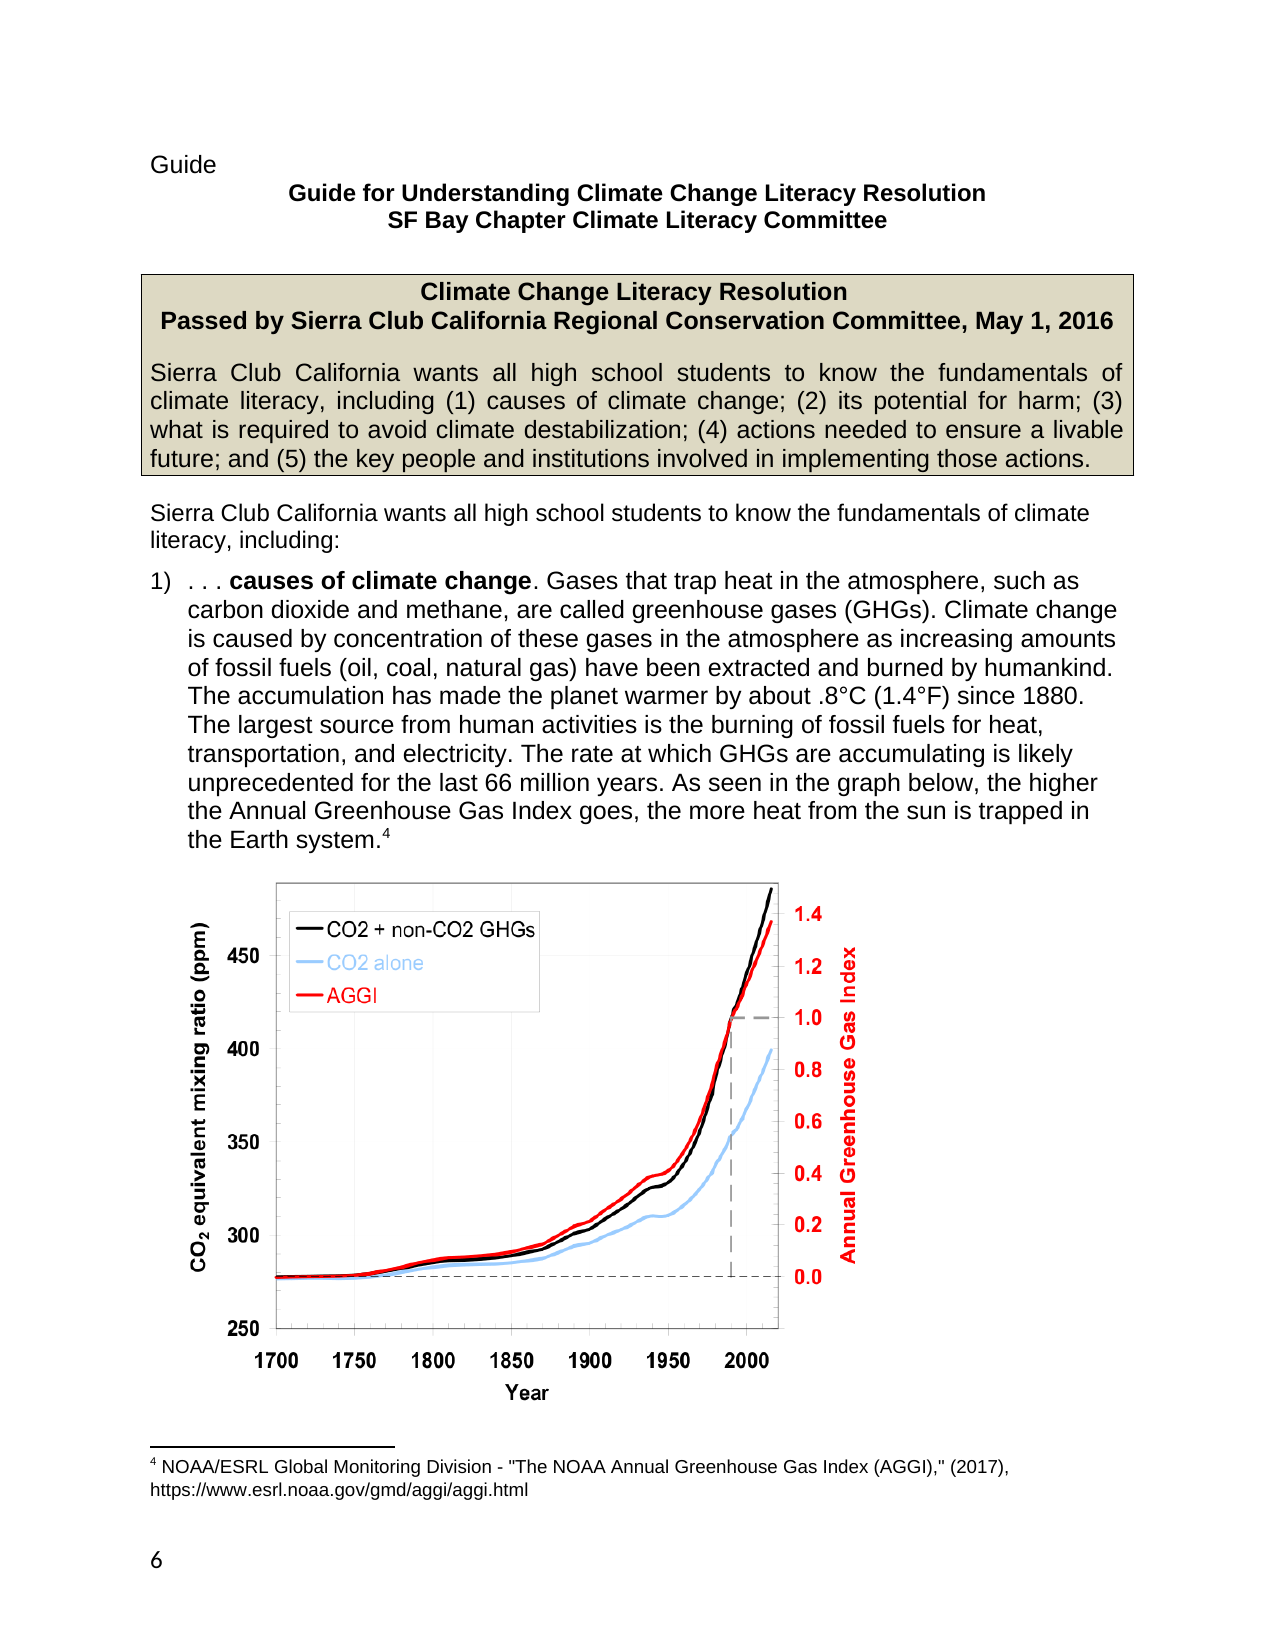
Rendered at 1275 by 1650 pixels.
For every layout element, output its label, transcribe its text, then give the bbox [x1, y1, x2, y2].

list . . . causes of climate change. Gases that trap heat in the atmosphere, such as carbon dioxide and methane, are called greenhouse gases (GHGs). Climate change is caused by concentration of these gases in the atmosphere as increasing amounts of fossil fuels (oil, coal, natural gas) have been extracted and burned by humankind. The accumulation has made the planet warmer by about .8°C (1.4°F) since 1880. The largest source from human activities is the burning of fossil fuels for heat, transportation, and electricity. The rate at which GHGs are accumulating is likely unprecedented for the last 66 million years. As seen in the graph below, the higher the Annual Greenhouse Gas Index goes, the more heat from the sun is trapped in the Earth system. [150, 566, 1125, 854]
text Sierra Club California wants all high school students to know the fundamentals of climate literacy, including: [150, 499, 1125, 554]
text Climate Change Literacy Resolution Passed by Sierra Club California Regional Conservation Committee, May 1, 2016 [142, 275, 1133, 335]
picture [187, 881, 864, 1407]
text Guide for Understanding Climate Change Literacy Resolution [150, 179, 1125, 206]
text SF Bay Chapter Climate Literacy Committee [150, 206, 1125, 234]
text Sierra Club California wants all high school students to know the fundamentals of climate literacy, including (1) causes of climate change; (2) its potential for harm; (3) what is required to avoid climate destabilization; (4) actions needed to ensure a livable future; and (5) the key people and institutions involved in implementing those actions. [142, 354, 1133, 475]
text Guide [150, 150, 1125, 179]
